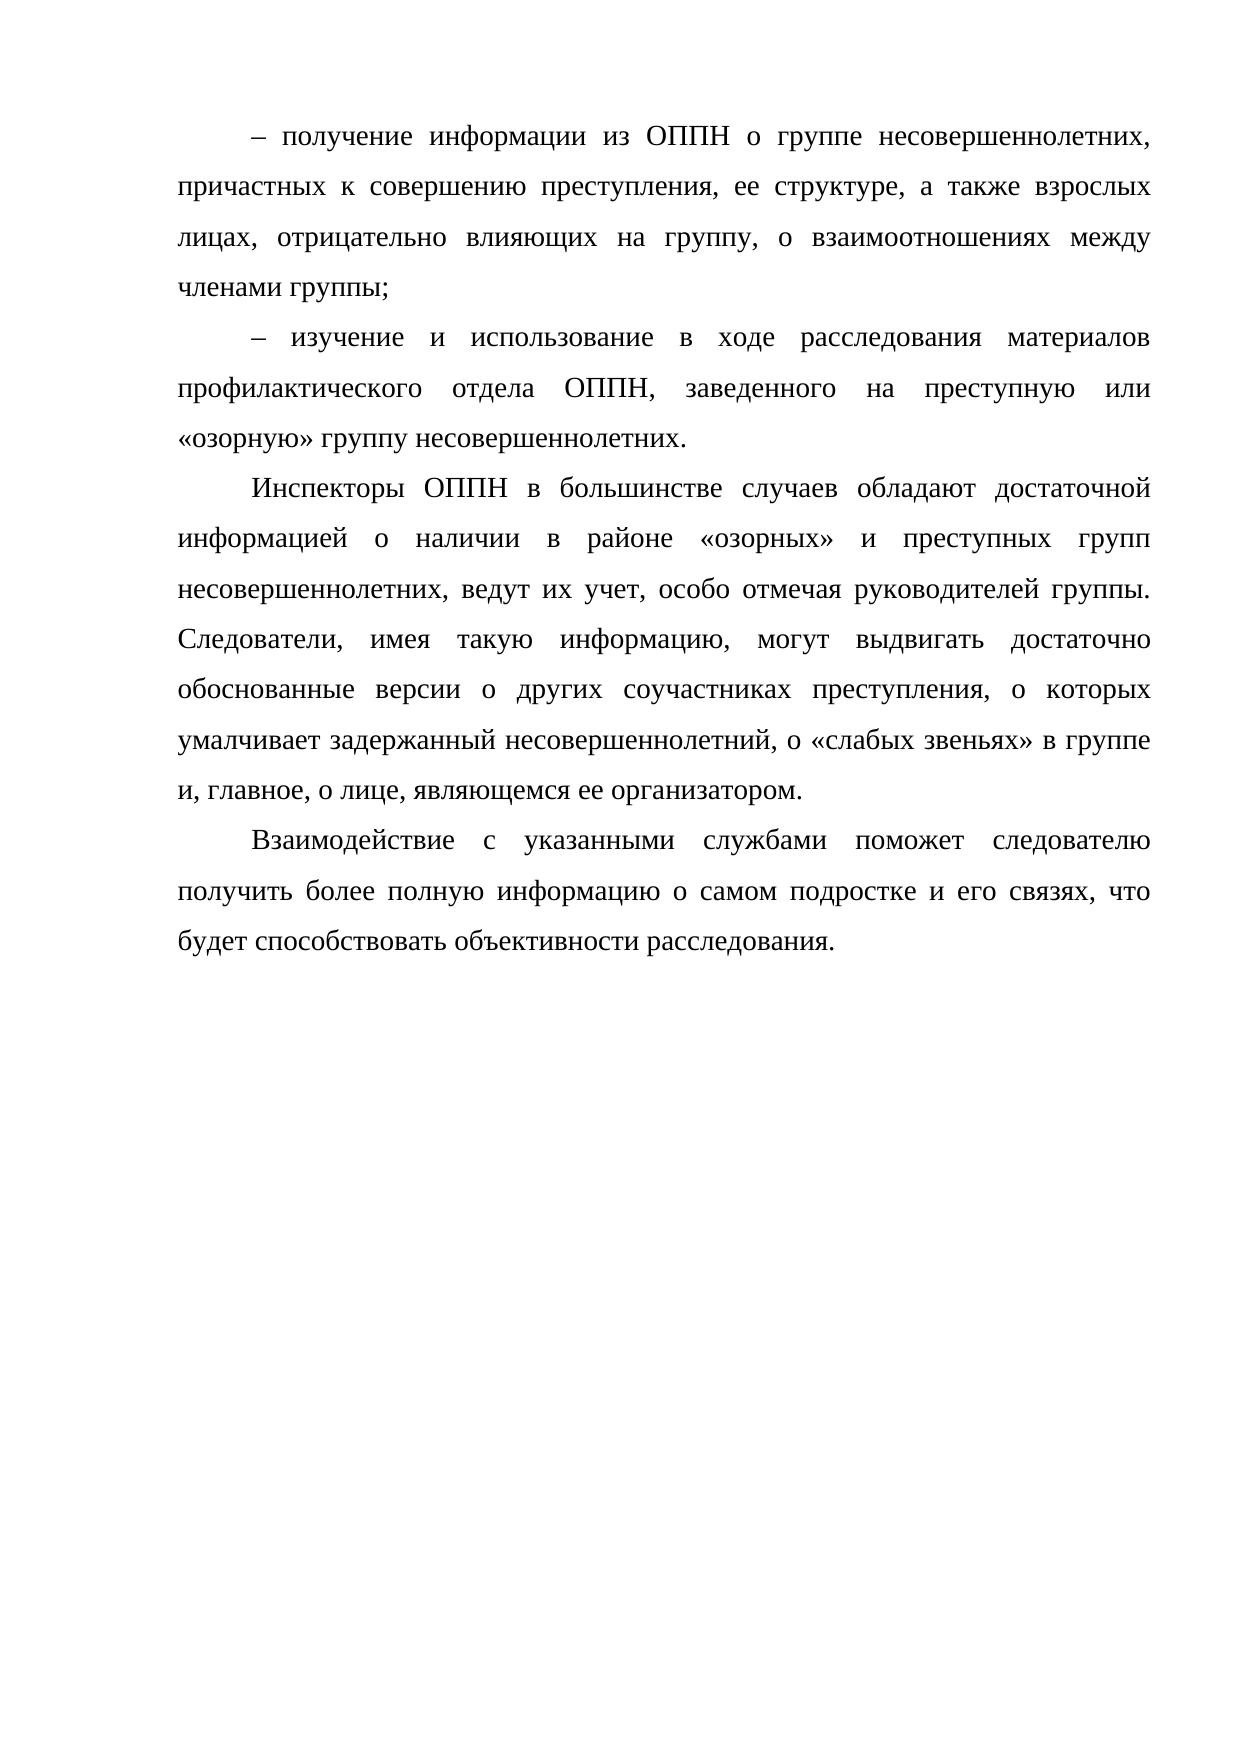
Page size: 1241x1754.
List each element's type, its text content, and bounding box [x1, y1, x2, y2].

text Взаимодействие с указанными службами поможет следователю получить более полную информацию о самом подростке и его связях, что будет способствовать объективности расследования. [177, 822, 1152, 957]
text Инспекторы ОППН в большинстве случаев обладают достаточной информацией о наличии в районе «озорных» и преступных групп несовершеннолетних, ведут их учет, особо отмечая руководителей группы. Следователи, имея такую информацию, могут выдвигать достаточно обоснованные версии о других соучастниках преступления, о которых умалчивает задержанный несовершеннолетний, о «слабых звеньях» в группе и, главное, о лице, являющемся ее организатором. [177, 470, 1152, 806]
text – получение информации из ОППН о группе несовершеннолетних, причастных к совершению преступления, ее структуре, а также взрослых лицах, отрицательно влияющих на группу, о взаимоотношениях между членами группы; [177, 118, 1152, 303]
text – изучение и использование в ходе расследования материалов профилактического отдела ОППН, заведенного на преступную или «озорную» группу несовершеннолетних. [177, 319, 1152, 453]
